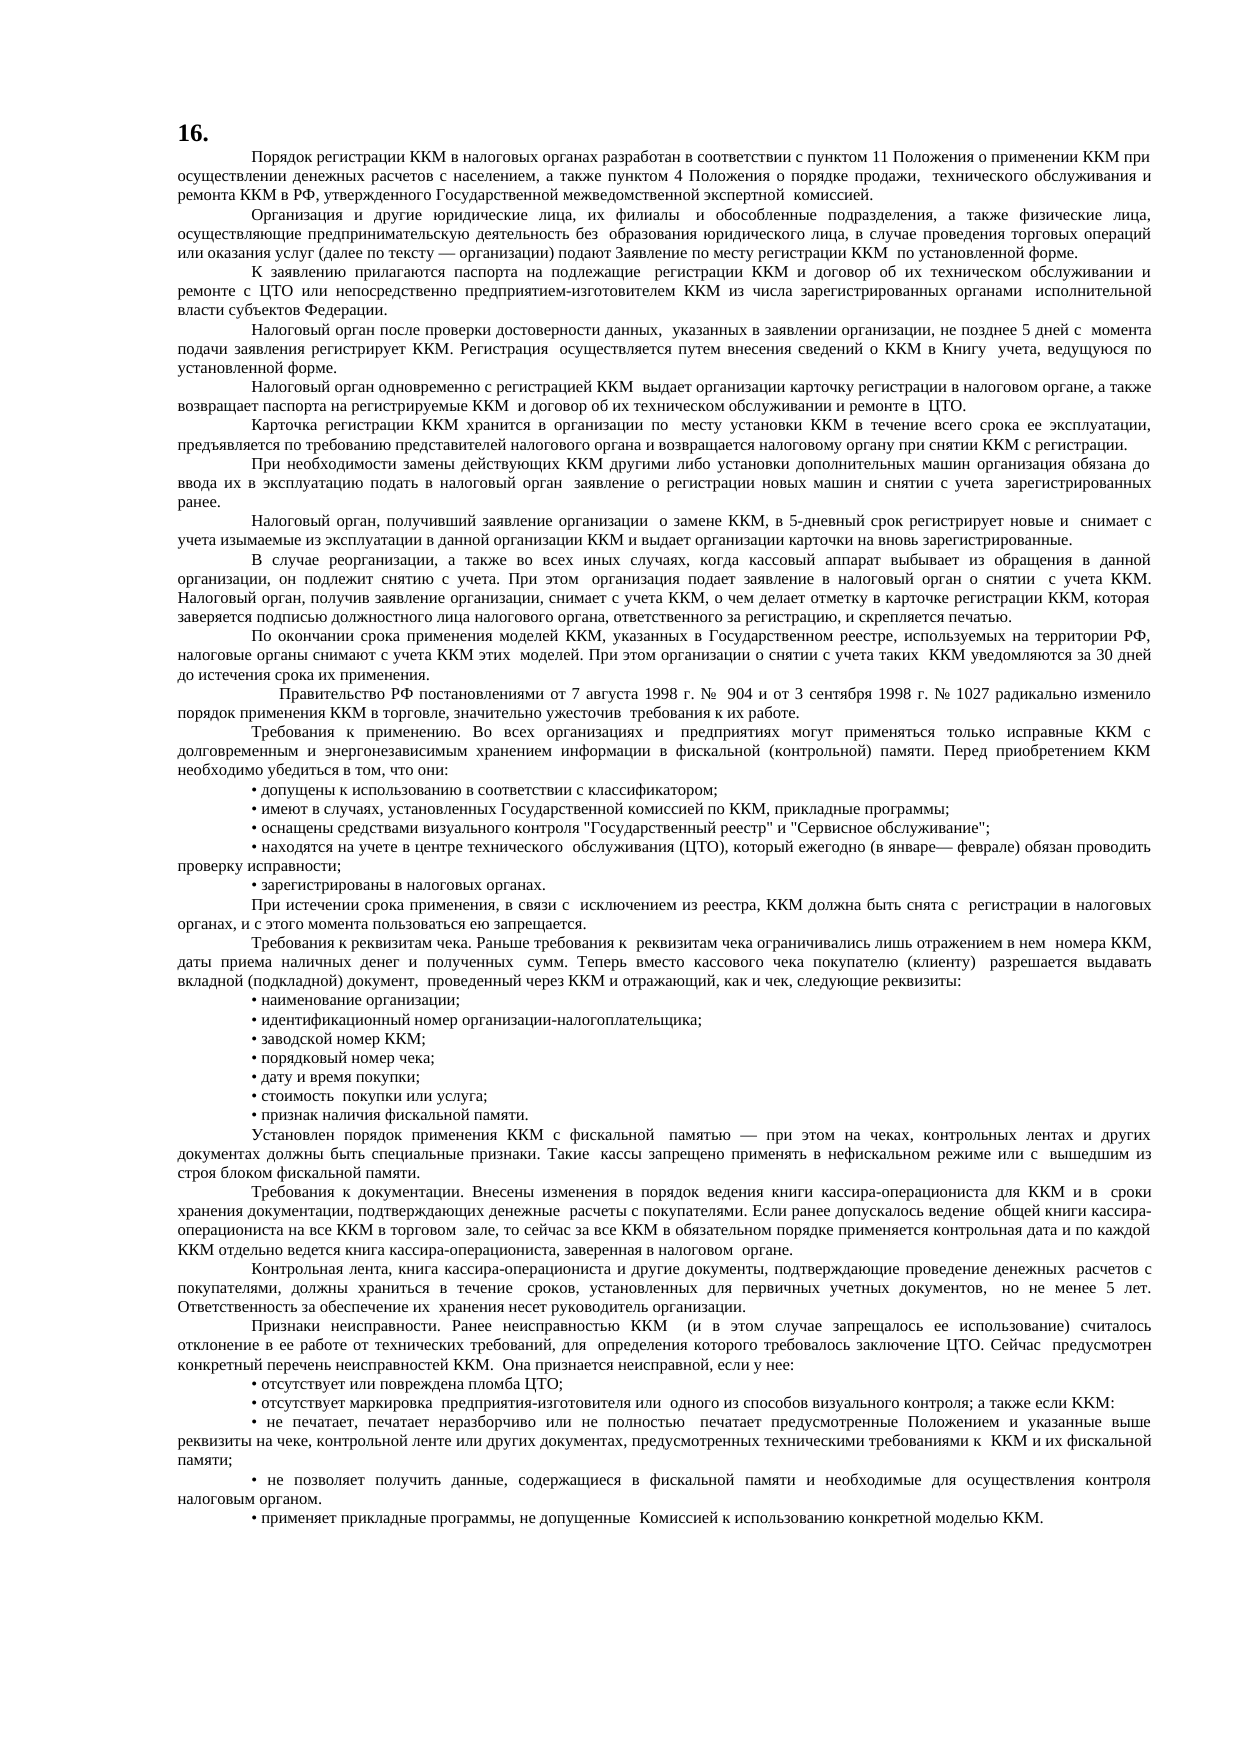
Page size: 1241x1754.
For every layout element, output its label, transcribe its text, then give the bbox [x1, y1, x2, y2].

text Контрольная лента, книга кассира-операциониста и другие документы, подтверждающие проведение денежных расчетов с покупателями, должны храниться в течение сроков, установленных для первичных учетных документов, но не менее 5 лет. Ответственность за обеспечение их хранения несет руководитель организации. [177, 1258, 1152, 1316]
text Организация и другие юридические лица, их филиалы и обособленные подразделения, а также физические лица, осуществляющие предпринимательскую деятельность без образования юридического лица, в случае проведения торговых операций или оказания услуг (далее по тексту — организации) подают Заявление по месту регистрации ККМ по установленной форме. [177, 204, 1152, 262]
text • не позволяет получить данные, содержащиеся в фискальной памяти и необходимые для осуществления контроля налоговым органом. [177, 1469, 1152, 1508]
text Установлен порядок применения ККМ с фискальной памятью — при этом на чеках, контрольных лентах и других документах должны быть специальные признаки. Такие кассы запрещено применять в нефискальном режиме или с вышедшим из строя блоком фискальной памяти. [177, 1124, 1152, 1182]
text Налоговый орган после проверки достоверности данных, указанных в заявлении организации, не позднее 5 дней с момента подачи заявления регистрирует ККМ. Регистрация осуществляется путем внесения сведений о ККМ в Книгу учета, ведущуюся по установленной форме. [177, 319, 1152, 377]
text • применяет прикладные программы, не допущенные Комиссией к использованию конкретной моделью ККМ. [177, 1508, 1152, 1527]
text • находятся на учете в центре технического обслуживания (ЦТО), который ежегодно (в январе— феврале) обязан проводить проверку исправности; [177, 837, 1152, 875]
text Требования к реквизитам чека. Раньше требования к реквизитам чека ограничивались лишь отражением в нем номера ККМ, даты приема наличных денег и полученных сумм. Теперь вместо кассового чека покупателю (клиенту) разрешается выдавать вкладной (подкладной) документ, проведенный через ККМ и отражающий, как и чек, следующие реквизиты: [177, 933, 1152, 990]
text • признак наличия фискальной памяти. [177, 1105, 1152, 1124]
text Карточка регистрации ККМ хранится в организации по месту установки ККМ в течение всего срока ее эксплуатации, предъявляется по требованию представителей налогового органа и возвращается налоговому органу при снятии ККМ с регистрации. [177, 415, 1152, 453]
text При необходимости замены действующих ККМ другими либо установки дополнительных машин организация обязана до ввода их в эксплуатацию подать в налоговый орган заявление о регистрации новых машин и снятии с учета зарегистрированных ранее. [177, 453, 1152, 511]
text Налоговый орган, получивший заявление организации о замене ККМ, в 5-дневный срок регистрирует новые и снимает с учета изымаемые из эксплуатации в данной организации ККМ и выдает организации карточки на вновь зарегистрированные. [177, 511, 1152, 549]
text • имеют в случаях, установленных Государственной комиссией по ККМ, прикладные программы; [177, 798, 1152, 818]
text Порядок регистрации ККМ в налоговых органах разработан в соответствии с пунктом 11 Положения о применении ККМ при осуществлении денежных расчетов с населением, а также пунктом 4 Положения о порядке продажи, технического обслуживания и ремонта ККМ в РФ, утвержденного Государственной межведомственной экспертной комиссией. [177, 147, 1152, 204]
text • наименование организации; [177, 990, 1152, 1009]
text Правительство РФ постановлениями от 7 августа 1998 г. № 904 и от 3 сентября 1998 г. № 1027 радикально изменило порядок применения ККМ в торговле, значительно ужесточив требования к их работе. [177, 683, 1152, 722]
text В случае реорганизации, а также во всех иных случаях, когда кассовый аппарат выбывает из обращения в данной организации, он подлежит снятию с учета. При этом организация подает заявление в налоговый орган о снятии с учета ККМ. Налоговый орган, получив заявление организации, снимает с учета ККМ, о чем делает отметку в карточке регистрации ККМ, которая заверяется подписью должностного лица налогового органа, ответственного за регистрацию, и скрепляется печатью. [177, 549, 1152, 626]
text • заводской номер ККМ; [177, 1028, 1152, 1048]
text • оснащены средствами визуального контроля "Государственный реестр" и "Сервисное обслуживание"; [177, 818, 1152, 837]
text • идентификационный номер организации-налогоплательщика; [177, 1009, 1152, 1028]
text • допущены к использованию в соответствии с классификатором; [177, 779, 1152, 798]
text К заявлению прилагаются паспорта на подлежащие регистрации ККМ и договор об их техническом обслуживании и ремонте с ЦТО или непосредственно предприятием-изготовителем ККМ из числа зарегистрированных органами исполнительной власти субъектов Федерации. [177, 262, 1152, 319]
text Требования к документации. Внесены изменения в порядок ведения книги кассира-операциониста для ККМ и в сроки хранения документации, подтверждающих денежные расчеты с покупателями. Если ранее допускалось ведение общей книги кассира-операциониста на все ККМ в торговом зале, то сейчас за все ККМ в обязательном порядке применяется контрольная дата и по каждой ККМ отдельно ведется книга кассира-операциониста, заверенная в налоговом органе. [177, 1182, 1152, 1258]
text • не печатает, печатает неразборчиво или не полностью печатает предусмотренные Положением и указанные выше реквизиты на чеке, контрольной ленте или других документах, предусмотренных техническими требованиями к ККМ и их фискальной памяти; [177, 1412, 1152, 1469]
text • отсутствует или повреждена пломба ЦТО; [177, 1373, 1152, 1393]
text • стоимость покупки или услуга; [177, 1086, 1152, 1105]
text Налоговый орган одновременно с регистрацией ККМ выдает организации карточку регистрации в налоговом органе, а также возвращает паспорта на регистрируемые ККМ и договор об их техническом обслуживании и ремонте в ЦТО. [177, 377, 1152, 415]
text По окончании срока применения моделей ККМ, указанных в Государственном реестре, используемых на территории РФ, налоговые органы снимают с учета ККМ этих моделей. При этом организации о снятии с учета таких ККМ уведомляются за 30 дней до истечения срока их применения. [177, 626, 1152, 683]
text Признаки неисправности. Ранее неисправностью ККМ (и в этом случае запрещалось ее использование) считалось отклонение в ее работе от технических требований, для определения которого требовалось заключение ЦТО. Сейчас предусмотрен конкретный перечень неисправностей ККМ. Она признается неисправной, если у нее: [177, 1316, 1152, 1373]
text • зарегистрированы в налоговых органах. [177, 875, 1152, 894]
text Требования к применению. Во всех организациях и предприятиях могут применяться только исправные ККМ с долговременным и энергонезависимым хранением информации в фискальной (контрольной) памяти. Перед приобретением ККМ необходимо убедиться в том, что они: [177, 722, 1152, 779]
text 16. [177, 118, 1152, 147]
text • порядковый номер чека; [177, 1048, 1152, 1067]
text • отсутствует маркировка предприятия-изготовителя или одного из способов визуального контроля; а также если KKМ: [177, 1393, 1152, 1412]
text При истечении срока применения, в связи с исключением из реестра, ККМ должна быть снята с регистрации в налоговых органах, и с этого момента пользоваться ею запрещается. [177, 894, 1152, 933]
text • дату и время покупки; [177, 1067, 1152, 1086]
